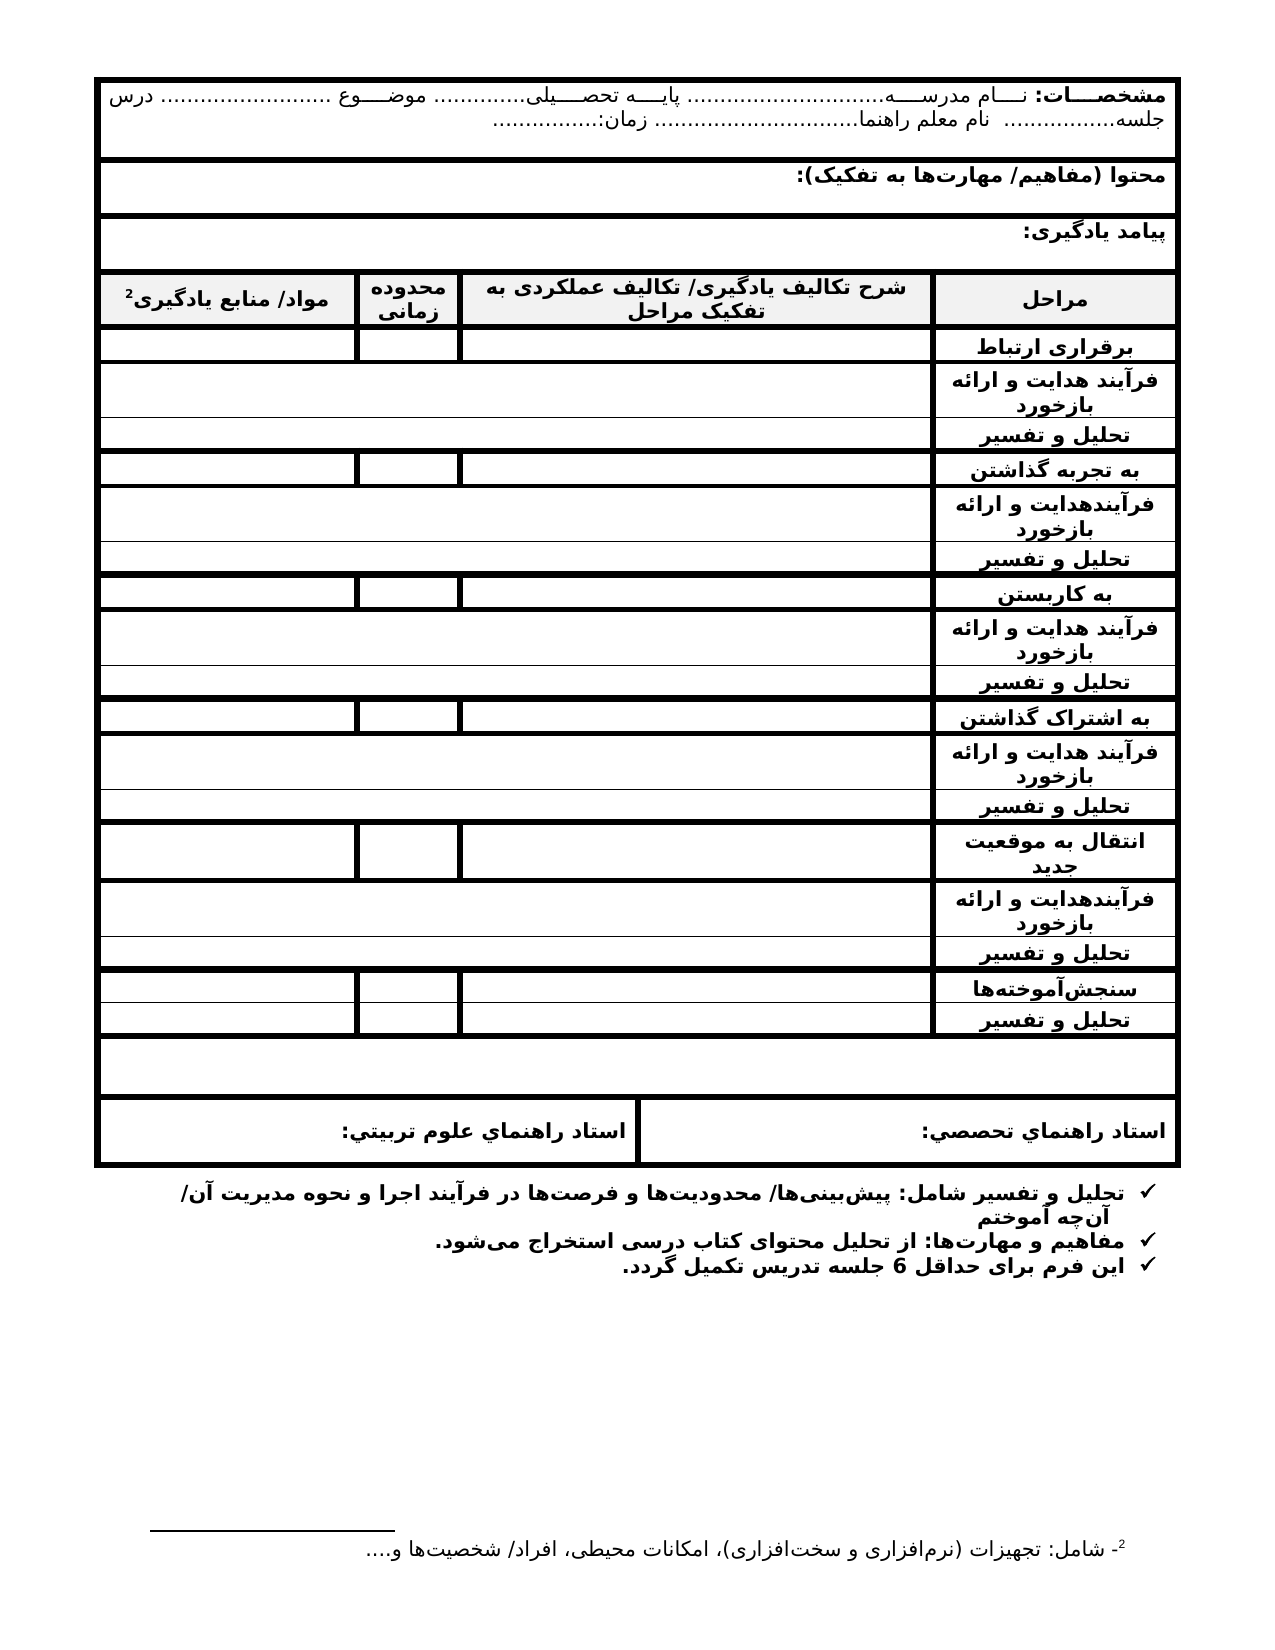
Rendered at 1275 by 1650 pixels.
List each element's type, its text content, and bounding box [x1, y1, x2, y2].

table_cell [101, 612, 930, 665]
table_cell [463, 825, 930, 878]
table_cell [463, 702, 930, 731]
table_cell [101, 1039, 1175, 1094]
list تحلیل و تفسیر شامل: پیش‌بینی‌ها/ محدودیت‌ها و فرصت‌ها در فرآیند اجرا و نحوه مدیریت آن/ آن‌چه آموختم [150, 1181, 1139, 1229]
table_cell [101, 364, 930, 417]
table_cell [101, 488, 930, 541]
table_cell [101, 883, 930, 936]
table_header مشخصات: نام مدرسه.............................. پایه تحصیلی.............. موضوع .......................... درس جلسه................. نام معلم راهنما............................... زمان:................ [101, 83, 1175, 157]
table_cell استاد راهنماي علوم تربيتي: [101, 1100, 635, 1162]
table_cell [101, 702, 354, 731]
table_cell به کاربستن [936, 578, 1175, 607]
table_cell مراحل [936, 275, 1175, 324]
table_cell فرآیند هدایت و ارائه بازخورد [936, 364, 1175, 417]
table_cell تحلیل و تفسیر [936, 418, 1175, 448]
table_cell [360, 578, 457, 607]
table_cell [360, 330, 457, 359]
table_cell پیامد یادگیری: [101, 219, 1175, 269]
table_cell [463, 578, 930, 607]
table_cell فرآیندهدایت و ارائه بازخورد [936, 883, 1175, 936]
table_cell محدوده زمانی [360, 275, 457, 324]
table_cell [463, 330, 930, 359]
table_cell [101, 825, 354, 878]
table_cell تحلیل و تفسیر [936, 937, 1175, 966]
table_cell تحليل و تفسير [936, 1003, 1175, 1033]
table_cell [101, 418, 930, 448]
table_cell [101, 790, 930, 819]
table_cell تحلیل و تفسیر [936, 790, 1175, 819]
table_cell به تجربه گذاشتن [936, 454, 1175, 483]
table_cell تحلیل و تفسیر [936, 542, 1175, 571]
table_cell [360, 825, 457, 878]
table_cell برقراری ارتباط [936, 330, 1175, 359]
table_cell استاد راهنماي تحصصي: [641, 1100, 1175, 1162]
table_cell شرح تکالیف یادگیری/ تکالیف عملکردی به تفکیک مراحل [463, 275, 930, 324]
table_cell [101, 454, 354, 483]
table_cell [101, 666, 930, 695]
table_cell فرآیند هدایت و ارائه بازخورد [936, 736, 1175, 788]
table_cell مواد/ منابع یادگیری [101, 275, 354, 324]
table_cell [360, 973, 457, 1002]
table_cell انتقال به موقعیت جدید [936, 825, 1175, 878]
table_cell محتوا (مفاهیم/ مهارت‌ها به تفکیک): [101, 163, 1175, 213]
table_cell تحلیل و تفسیر [936, 666, 1175, 695]
table_cell [101, 1003, 354, 1033]
table_cell [463, 454, 930, 483]
table_cell [101, 330, 354, 359]
table_cell [360, 454, 457, 483]
table_cell به اشتراک گذاشتن [936, 702, 1175, 731]
table_cell [101, 736, 930, 788]
table_cell [101, 542, 930, 571]
table_cell [101, 937, 930, 966]
table_cell سنجش‌آموخته‌ها [936, 973, 1175, 1002]
table_cell [101, 578, 354, 607]
table_cell [360, 1003, 457, 1033]
table_cell فرآیندهدایت و ارائه بازخورد [936, 488, 1175, 541]
list این فرم برای حداقل 6 جلسه تدریس تکمیل گردد. [150, 1254, 1139, 1278]
table_cell فرآیند هدایت و ارائه بازخورد [936, 612, 1175, 665]
table_cell [101, 973, 354, 1002]
table_cell [463, 1003, 930, 1033]
list مفاهیم و مهارت‌ها: از تحلیل محتوای کتاب درسی استخراج می‌شود. [150, 1229, 1139, 1254]
table_cell [463, 973, 930, 1002]
table_cell [360, 702, 457, 731]
